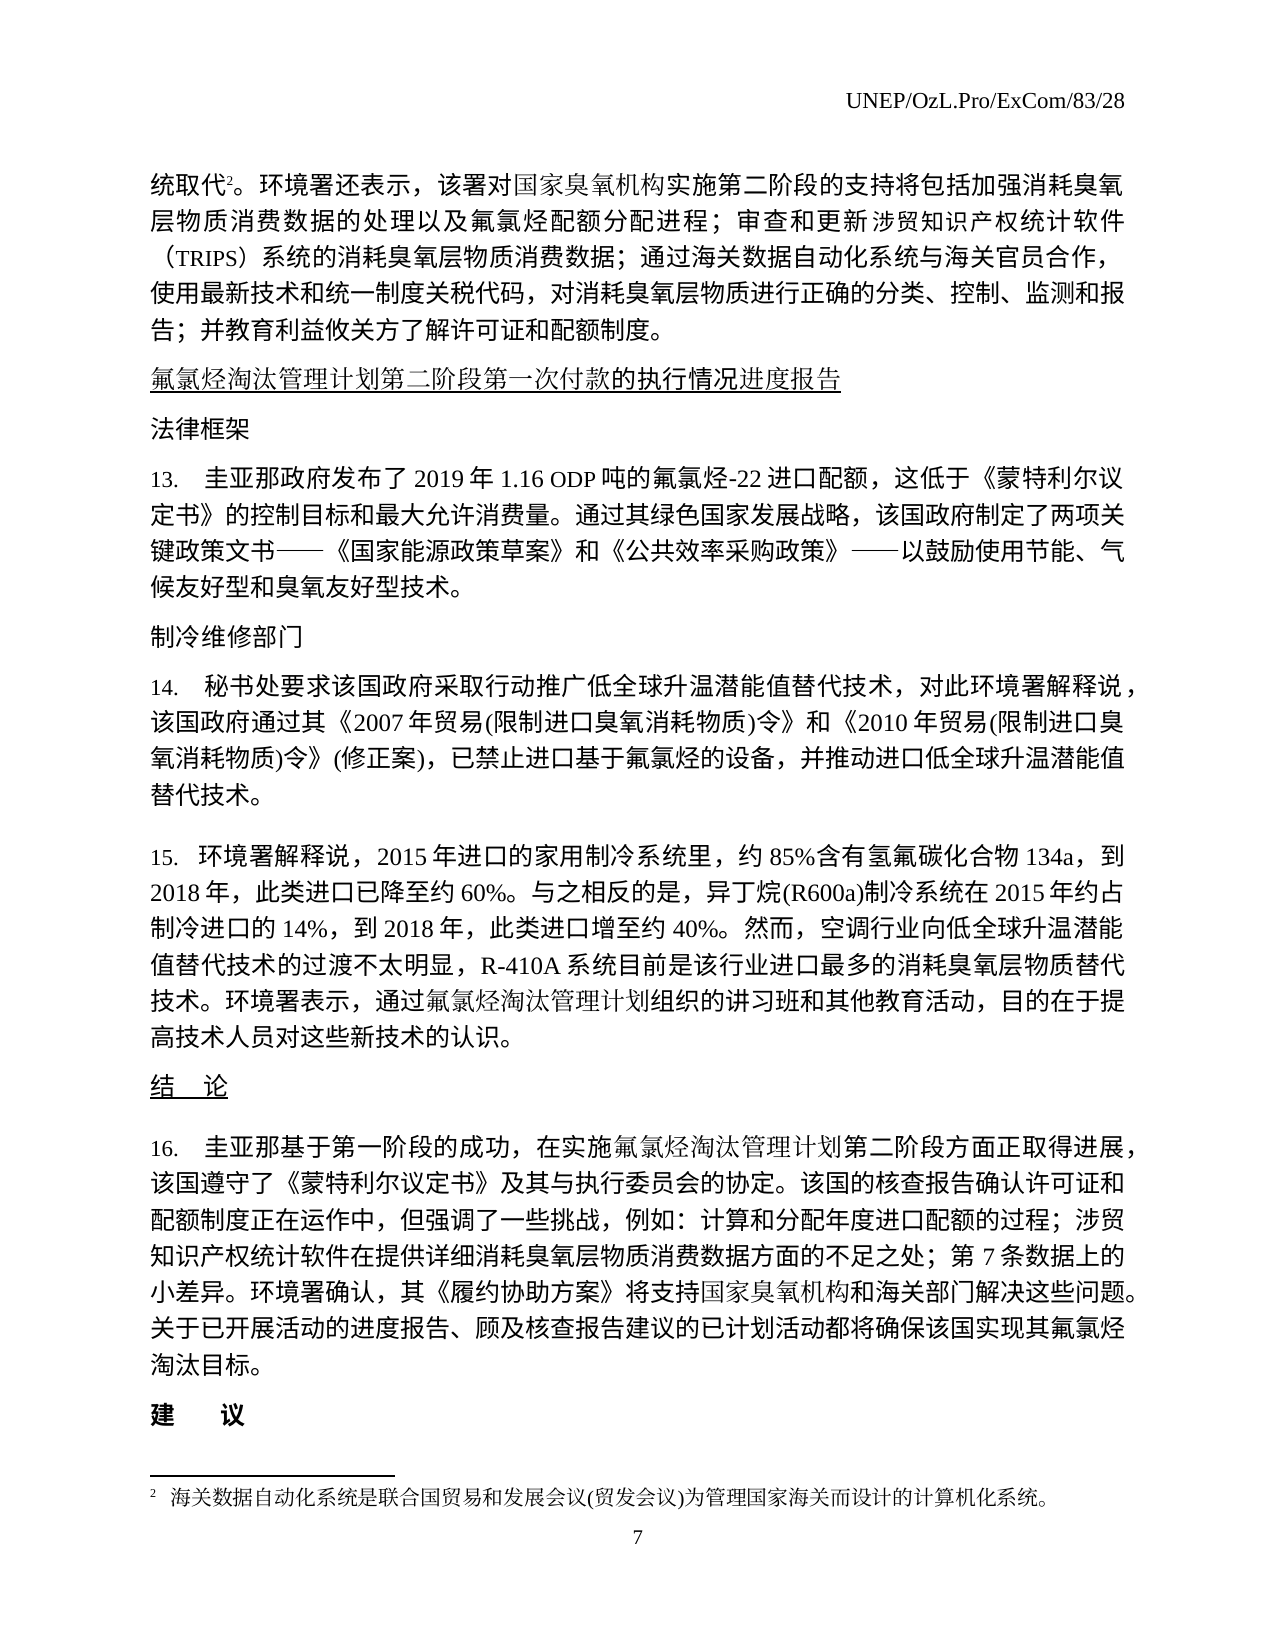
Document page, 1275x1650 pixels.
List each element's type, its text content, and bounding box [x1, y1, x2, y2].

subtitle 结 论 [150, 1066, 1125, 1103]
text 法律框架 [150, 409, 1125, 446]
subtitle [150, 165, 1125, 346]
text 建 议 [150, 1394, 1125, 1431]
subtitle 13. 圭亚那政府发布了2019年1.16 ODP吨的氟氯烃-22进口配额，这低于《蒙特利尔议定书》的控制目标和最大允许消费量。通过其绿色国家发展战略，该国政府制定了两项关键政策文书——《国家能源政策草案》和《公共效率采购政策》——以鼓励使用节能、气候友好型和臭氧友好型技术。 [150, 459, 1125, 604]
text 氟氯烃淘汰管理计划第二阶段第一次付款的执行情况进度报告 [150, 359, 1125, 396]
subtitle 16. 圭亚那基于第一阶段的成功，在实施氟氯烃淘汰管理计划第二阶段方面正取得进展，该国遵守了《蒙特利尔议定书》及其与执行委员会的协定。该国的核查报告确认许可证和配额制度正在运作中，但强调了一些挑战，例如：计算和分配年度进口配额的过程；涉贸知识产权统计软件在提供详细消耗臭氧层物质消费数据方面的不足之处；第7条数据上的小差异。环境署确认，其《履约协助方案》将支持国家臭氧机构和海关部门解决这些问题。关于已开展活动的进度报告、顾及核查报告建议的已计划活动都将确保该国实现其氟氯烃淘汰目标。 [150, 1128, 1125, 1381]
subtitle 15. 环境署解释说，2015年进口的家用制冷系统里，约85%含有氢氟碳化合物134a，到2018年，此类进口已降至约60%。与之相反的是，异丁烷(R600a)制冷系统在2015年约占制冷进口的14%，到2018年，此类进口增至约40%。然而，空调行业向低全球升温潜能值替代技术的过渡不太明显，R-410A系统目前是该行业进口最多的消耗臭氧层物质替代技术。环境署表示，通过氟氯烃淘汰管理计划组织的讲习班和其他教育活动，目的在于提高技术人员对这些新技术的认识。 [150, 836, 1125, 1054]
subtitle 14. 秘书处要求该国政府采取行动推广低全球升温潜能值替代技术，对此环境署解释说，该国政府通过其《2007年贸易(限制进口臭氧消耗物质)令》和《2010年贸易(限制进口臭氧消耗物质)令》(修正案)，已禁止进口基于氟氯烃的设备，并推动进口低全球升温潜能值替代技术。 [150, 666, 1125, 811]
text 制冷维修部门 [150, 616, 1125, 654]
